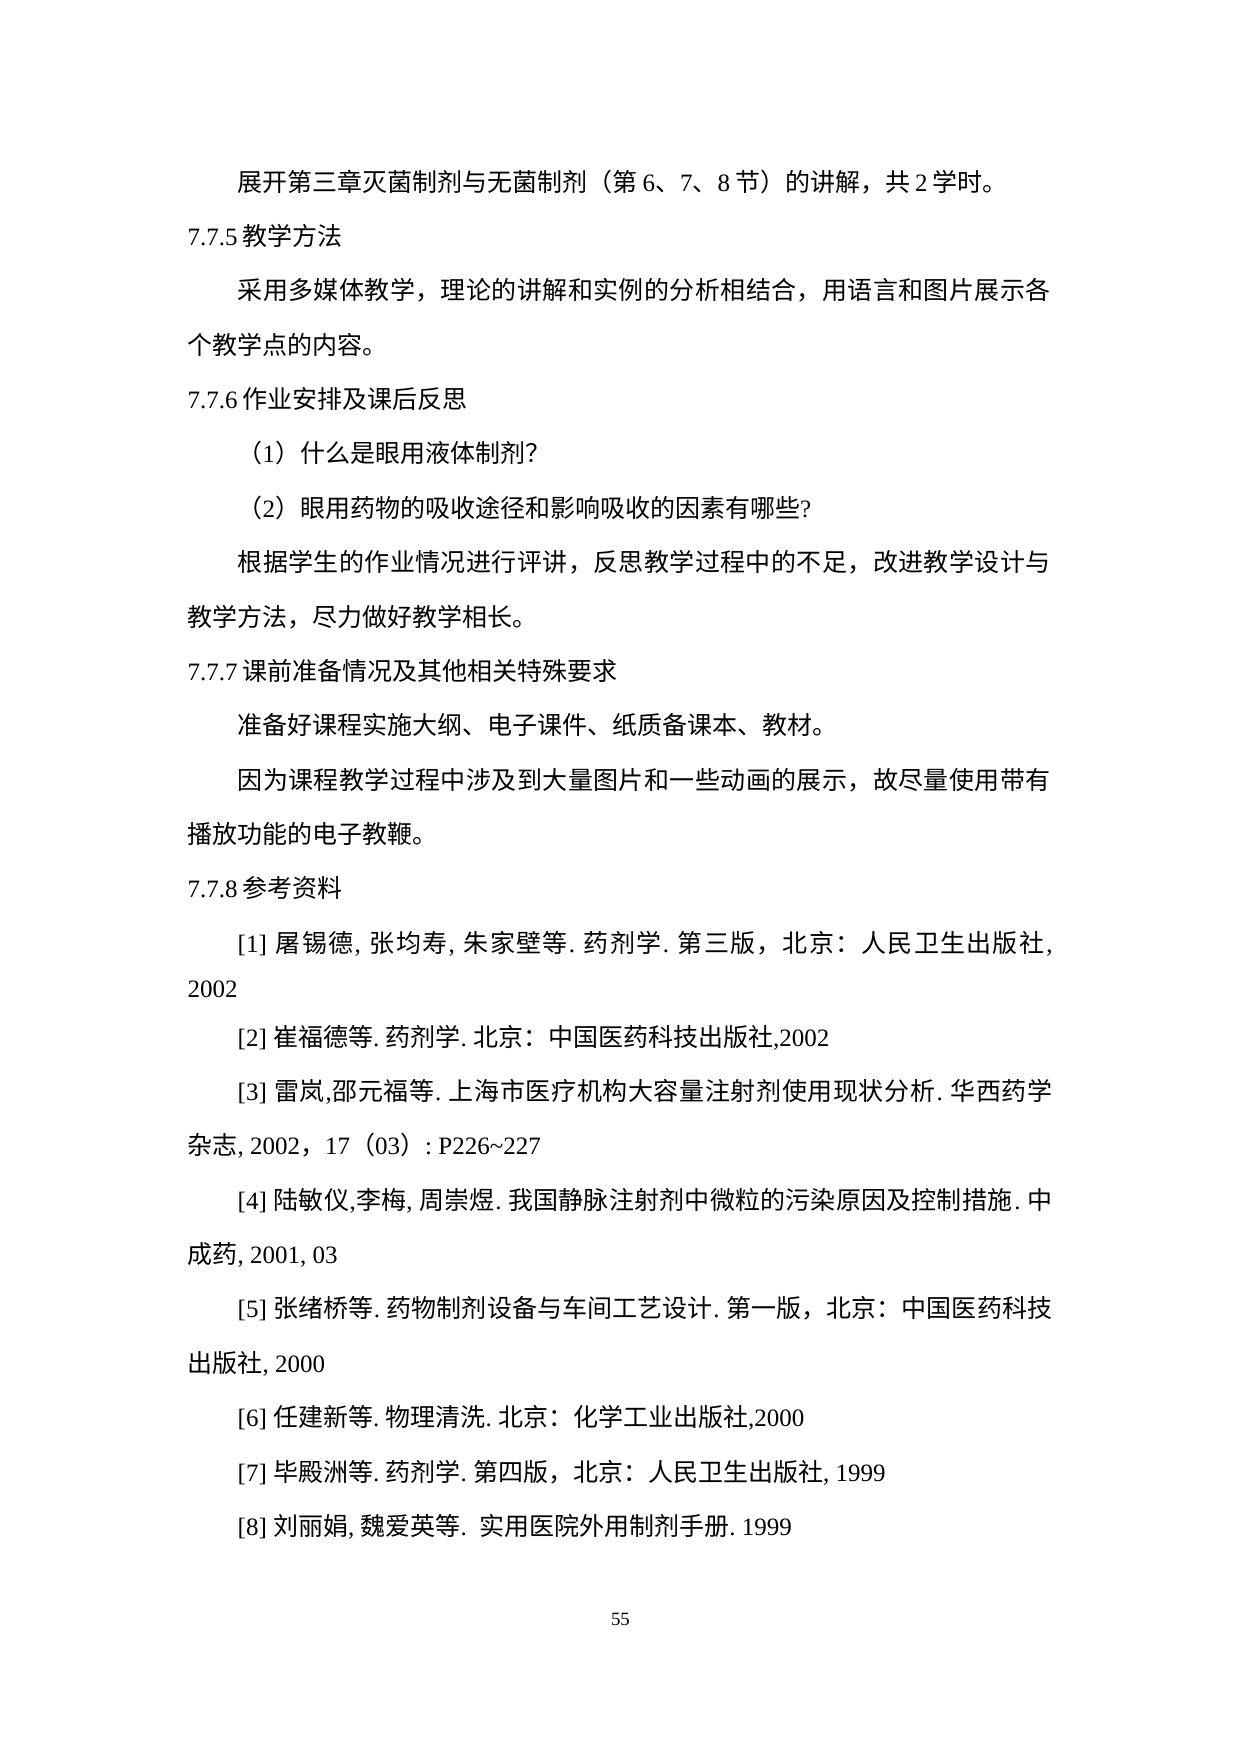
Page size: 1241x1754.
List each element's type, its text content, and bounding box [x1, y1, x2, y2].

text 7.7.8参考资料 [187, 869, 1053, 905]
text [2] 崔福德等. 药剂学. 北京：中国医药科技出版社,2002 [187, 1017, 1053, 1053]
text 采用多媒体教学，理论的讲解和实例的分析相结合，用语言和图片展示各个教学点的内容。 [187, 271, 1053, 361]
text 7.7.7课前准备情况及其他相关特殊要求 [187, 651, 1053, 688]
text [7] 毕殿洲等. 药剂学. 第四版，北京：人民卫生出版社, 1999 [187, 1452, 1053, 1488]
text 根据学生的作业情况进行评讲，反思教学过程中的不足，改进教学设计与教学方法，尽力做好教学相长。 [187, 543, 1053, 633]
text [3] 雷岚,邵元福等. 上海市医疗机构大容量注射剂使用现状分析. 华西药学杂志, 2002，17（03）: P226~227 [187, 1071, 1053, 1162]
text （1）什么是眼用液体制剂？ [187, 434, 1053, 470]
text 准备好课程实施大纲、电子课件、纸质备课本、教材。 [187, 706, 1053, 742]
text [6] 任建新等. 物理清洗. 北京：化学工业出版社,2000 [187, 1398, 1053, 1434]
text [5] 张绪桥等. 药物制剂设备与车间工艺设计. 第一版，北京：中国医药科技出版社, 2000 [187, 1289, 1053, 1379]
text 展开第三章灭菌制剂与无菌制剂（第6、7、8节）的讲解，共2学时。 [187, 162, 1053, 198]
text 7.7.6作业安排及课后反思 [187, 379, 1053, 416]
text [4] 陆敏仪,李梅, 周崇煜. 我国静脉注射剂中微粒的污染原因及控制措施. 中成药, 2001, 03 [187, 1180, 1053, 1271]
text [1] 屠锡德, 张均寿, 朱家壁等. 药剂学. 第三版，北京：人民卫生出版社, 2002 [187, 923, 1053, 1003]
text 因为课程教学过程中涉及到大量图片和一些动画的展示，故尽量使用带有播放功能的电子教鞭。 [187, 760, 1053, 851]
text （2）眼用药物的吸收途径和影响吸收的因素有哪些? [187, 488, 1053, 524]
text [8] 刘丽娟, 魏爱英等. 实用医院外用制剂手册. 1999 [187, 1506, 1053, 1543]
text 7.7.5教学方法 [187, 216, 1053, 253]
